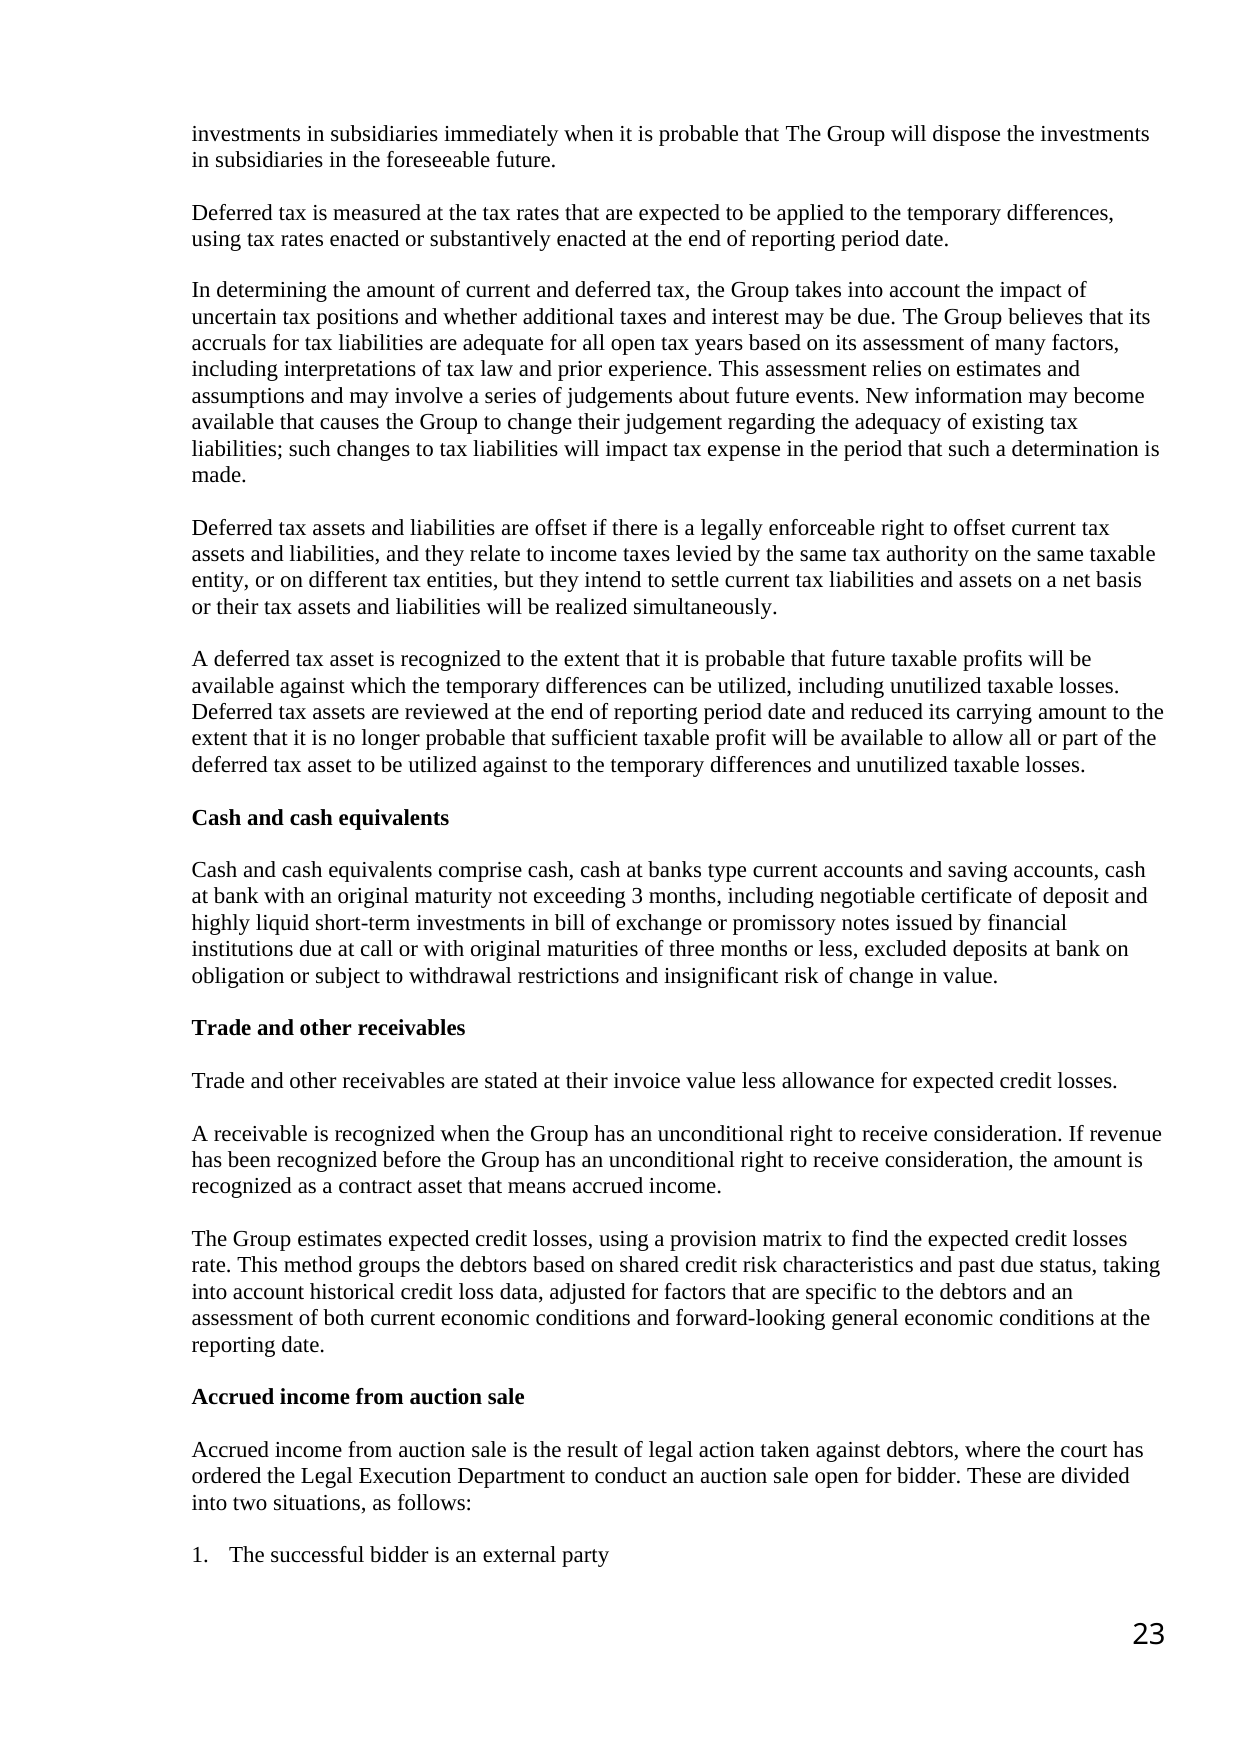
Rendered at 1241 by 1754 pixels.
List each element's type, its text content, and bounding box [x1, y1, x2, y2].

text Deferred tax assets and liabilities are offset if there is a legally enforceable right to offset current tax assets and liabilities, and they relate to income taxes levied by the same tax authority on the same taxable entity, or on different tax entities, but they intend to settle current tax liabilities and assets on a net basis or their tax assets and liabilities will be realized simultaneously. [191, 514, 1165, 619]
text Cash and cash equivalents comprise cash, cash at banks type current accounts and saving accounts, cash at bank with an original maturity not exceeding 3 months, including negotiable certificate of deposit and highly liquid short-term investments in bill of exchange or promissory notes issued by financial institutions due at call or with original maturities of three months or less, excluded deposits at bank on obligation or subject to withdrawal restrictions and insignificant risk of change in value. [191, 856, 1165, 988]
text Trade and other receivables [191, 1014, 1165, 1041]
text A receivable is recognized when the Group has an unconditional right to receive consideration. If revenue has been recognized before the Group has an unconditional right to receive consideration, the amount is recognized as a contract asset that means accrued income. [191, 1120, 1165, 1199]
text Accrued income from auction sale [191, 1383, 1165, 1410]
text In determining the amount of current and deferred tax, the Group takes into account the impact of uncertain tax positions and whether additional taxes and interest may be due. The Group believes that its accruals for tax liabilities are adequate for all open tax years based on its assessment of many factors, including interpretations of tax law and prior experience. This assessment relies on estimates and assumptions and may involve a series of judgements about future events. New information may become available that causes the Group to change their judgement regarding the adequacy of existing tax liabilities; such changes to tax liabilities will impact tax expense in the period that such a determination is made. [191, 276, 1165, 487]
list The successful bidder is an external party [191, 1541, 1165, 1568]
text Trade and other receivables are stated at their invoice value less allowance for expected credit losses. [191, 1067, 1165, 1093]
text Deferred tax is measured at the tax rates that are expected to be applied to the temporary differences, using tax rates enacted or substantively enacted at the end of reporting period date. [191, 199, 1165, 251]
text Cash and cash equivalents [191, 803, 1165, 830]
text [191, 120, 1165, 172]
text The Group estimates expected credit losses, using a provision matrix to find the expected credit losses rate. This method groups the debtors based on shared credit risk characteristics and past due status, taking into account historical credit loss data, adjusted for factors that are specific to the debtors and an assessment of both current economic conditions and forward-looking general economic conditions at the reporting date. [191, 1225, 1165, 1357]
text A deferred tax asset is recognized to the extent that it is probable that future taxable profits will be available against which the temporary differences can be utilized, including unutilized taxable losses. Deferred tax assets are reviewed at the end of reporting period date and reduced its carrying amount to the extent that it is no longer probable that sufficient taxable profit will be available to allow all or part of the deferred tax asset to be utilized against to the temporary differences and unutilized taxable losses. [191, 645, 1165, 777]
text Accrued income from auction sale is the result of legal action taken against debtors, where the court has ordered the Legal Execution Department to conduct an auction sale open for bidder. These are divided into two situations, as follows: [191, 1436, 1165, 1515]
